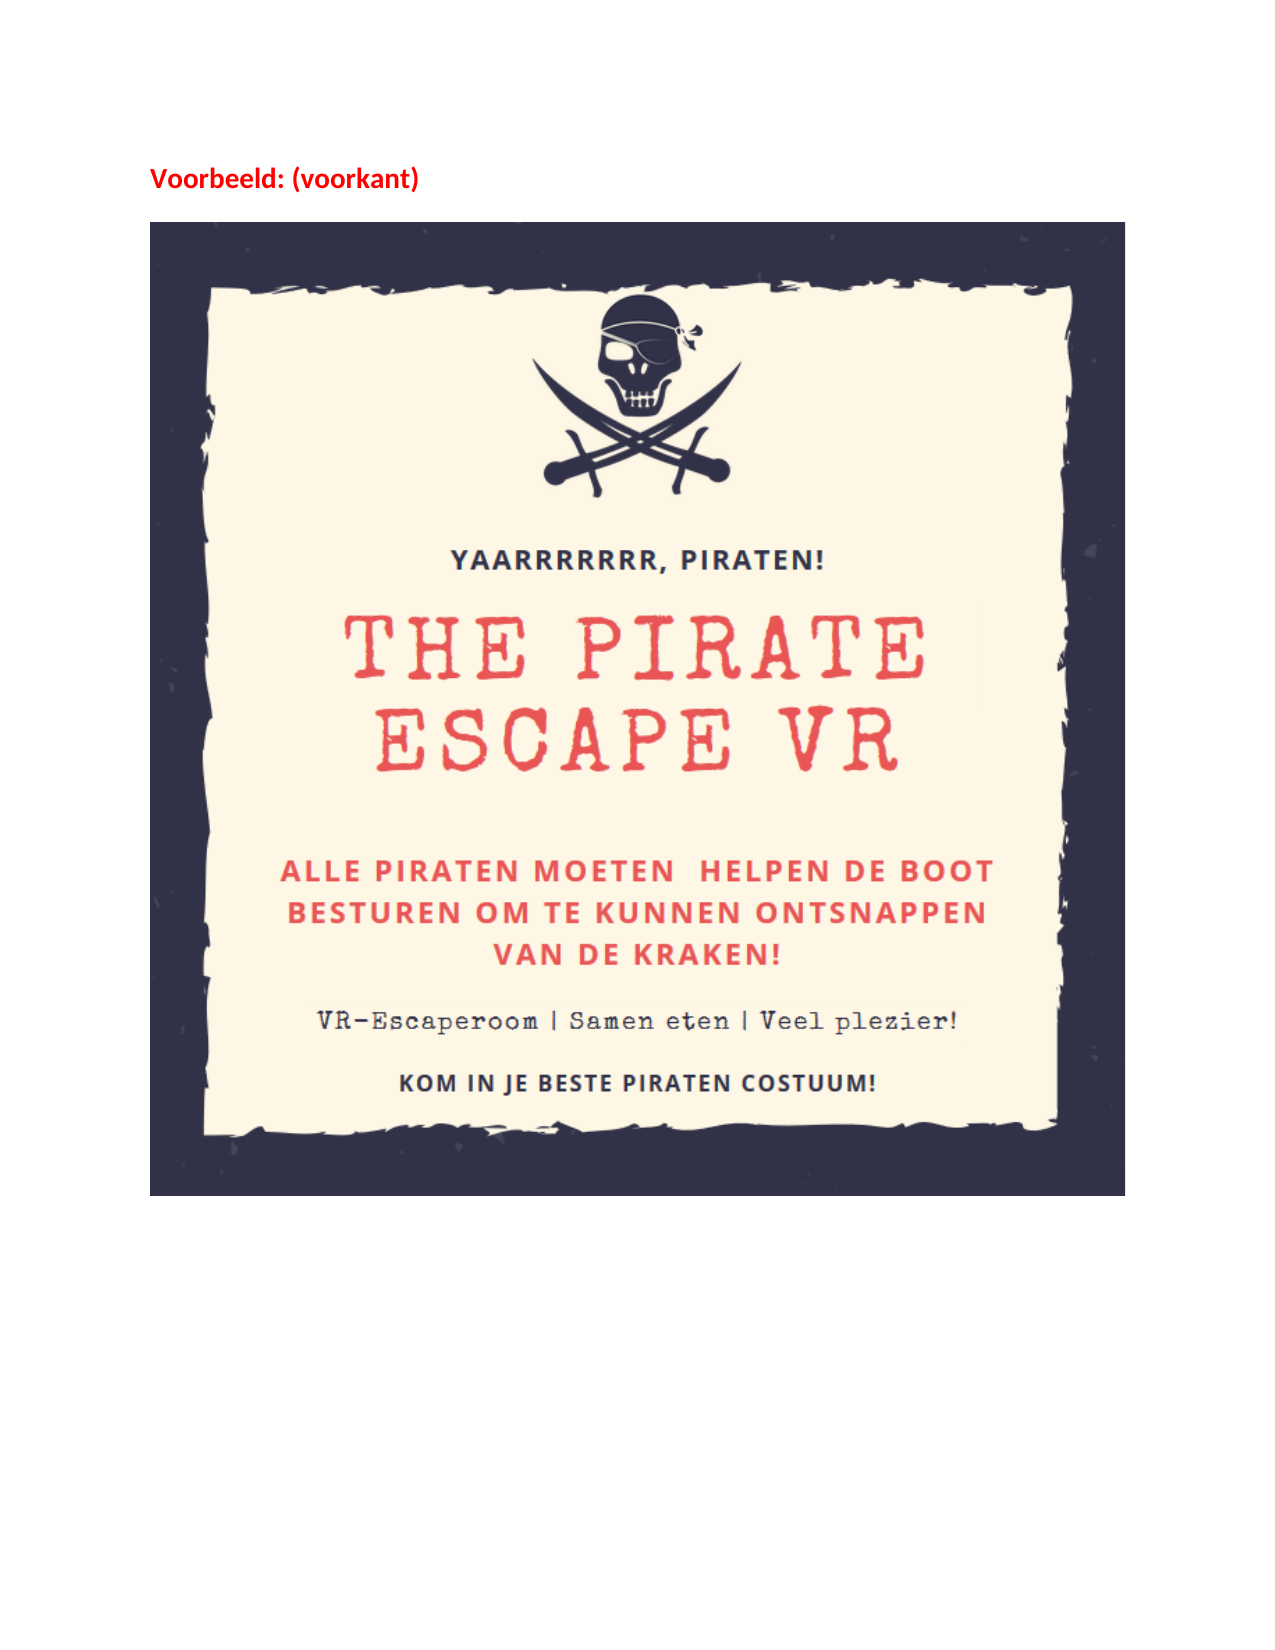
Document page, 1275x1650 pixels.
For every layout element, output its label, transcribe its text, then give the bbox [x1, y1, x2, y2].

picture [150, 222, 1125, 1196]
text Voorbeeld: (voorkant) [150, 160, 1125, 196]
